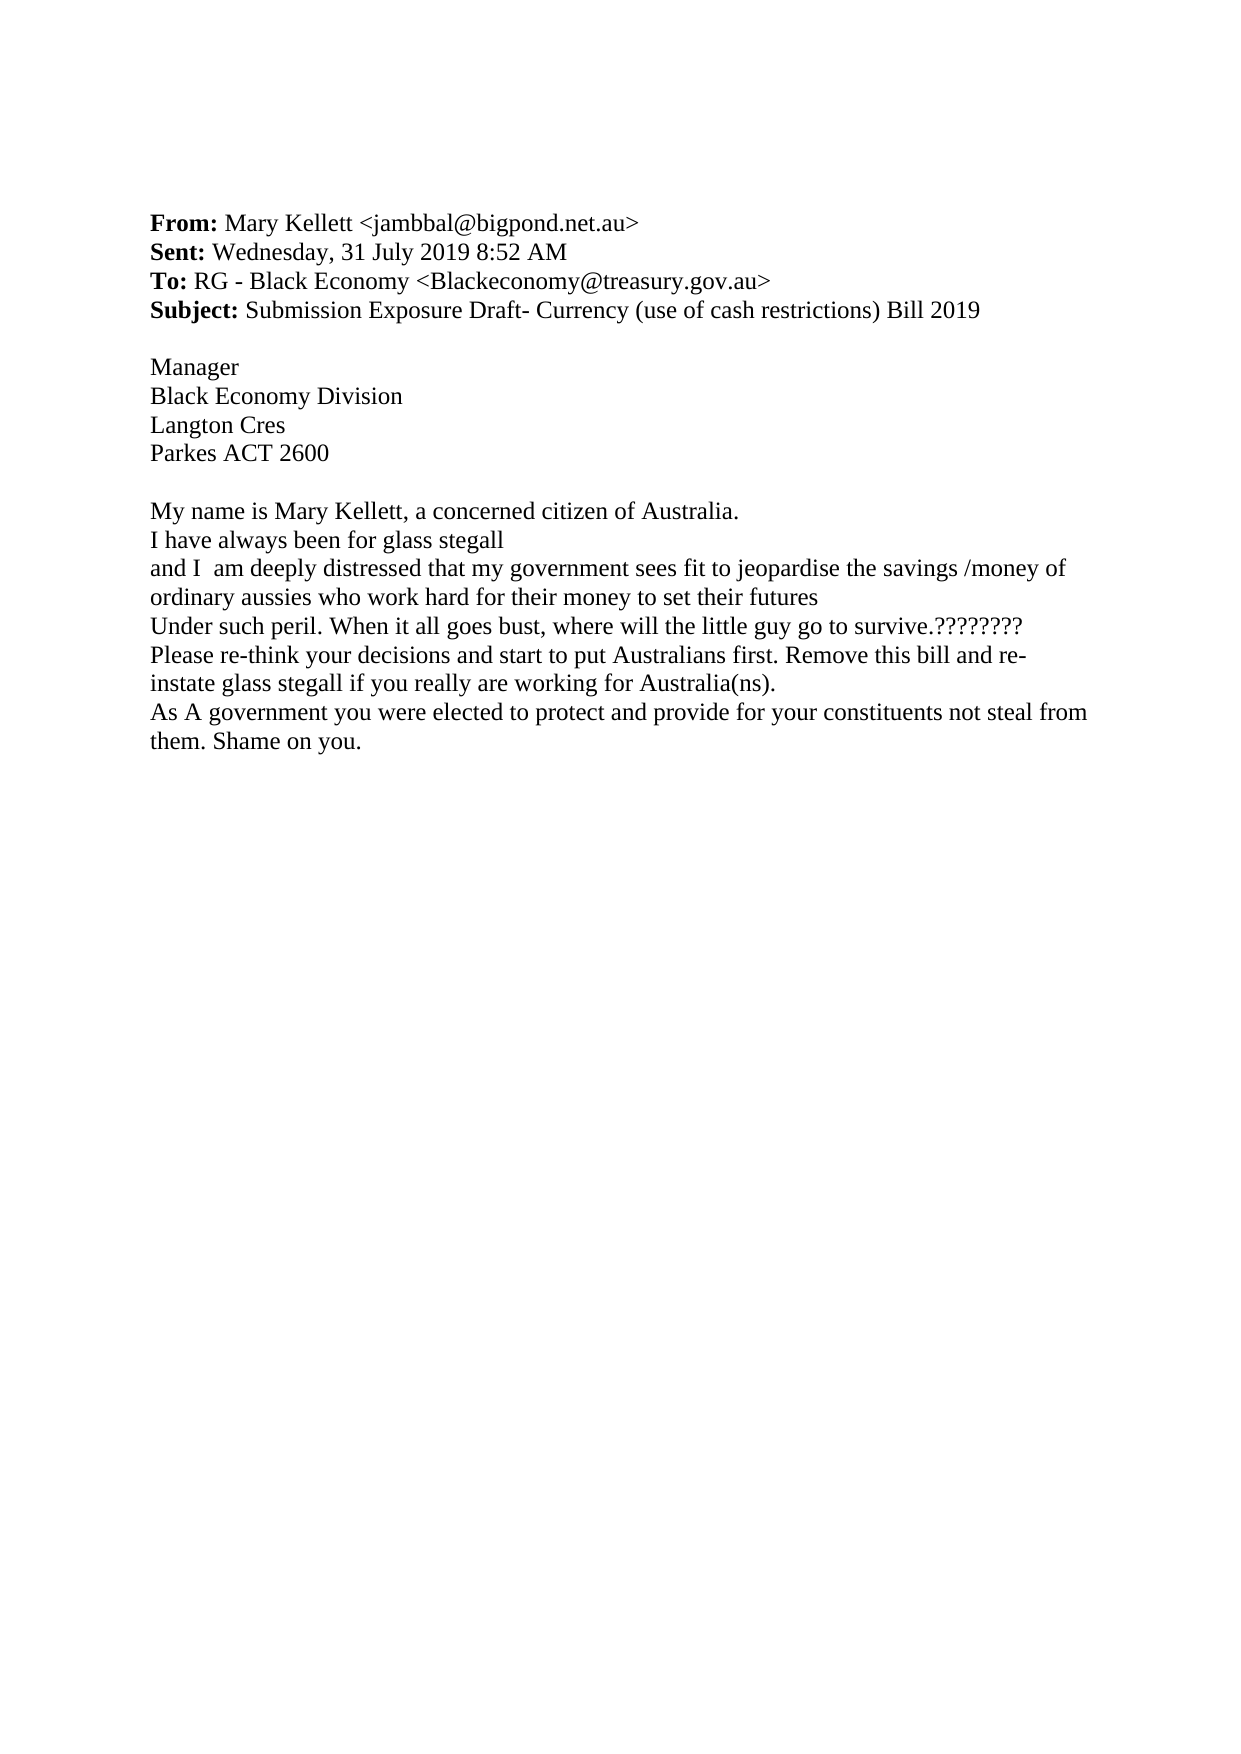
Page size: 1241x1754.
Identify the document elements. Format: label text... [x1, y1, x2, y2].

text Manager Black Economy Division Langton Cres Parkes ACT 2600 [150, 352, 1090, 467]
text My name is Mary Kellett, a concerned citizen of Australia. I have always been for glass stegall and I am deeply distressed that my government sees fit to jeopardise the savings /money of ordinary aussies who work hard for their money to set their futures [150, 496, 1090, 611]
text From: Mary Kellett <jambbal@bigpond.net.au> Sent: Wednesday, 31 July 2019 8:52 AM To: RG - Black Economy <Blackeconomy@treasury.gov.au> Subject: Submission Exposure Draft- Currency (use of cash restrictions) Bill 2019 [150, 208, 1090, 323]
text Under such peril. When it all goes bust, where will the little guy go to survive.???????? Please re-think your decisions and start to put Australians first. Remove this bill and re-instate glass stegall if you really are working for Australia(ns). As A government you were elected to protect and provide for your constituents not steal from them. Shame on you. [150, 611, 1090, 783]
